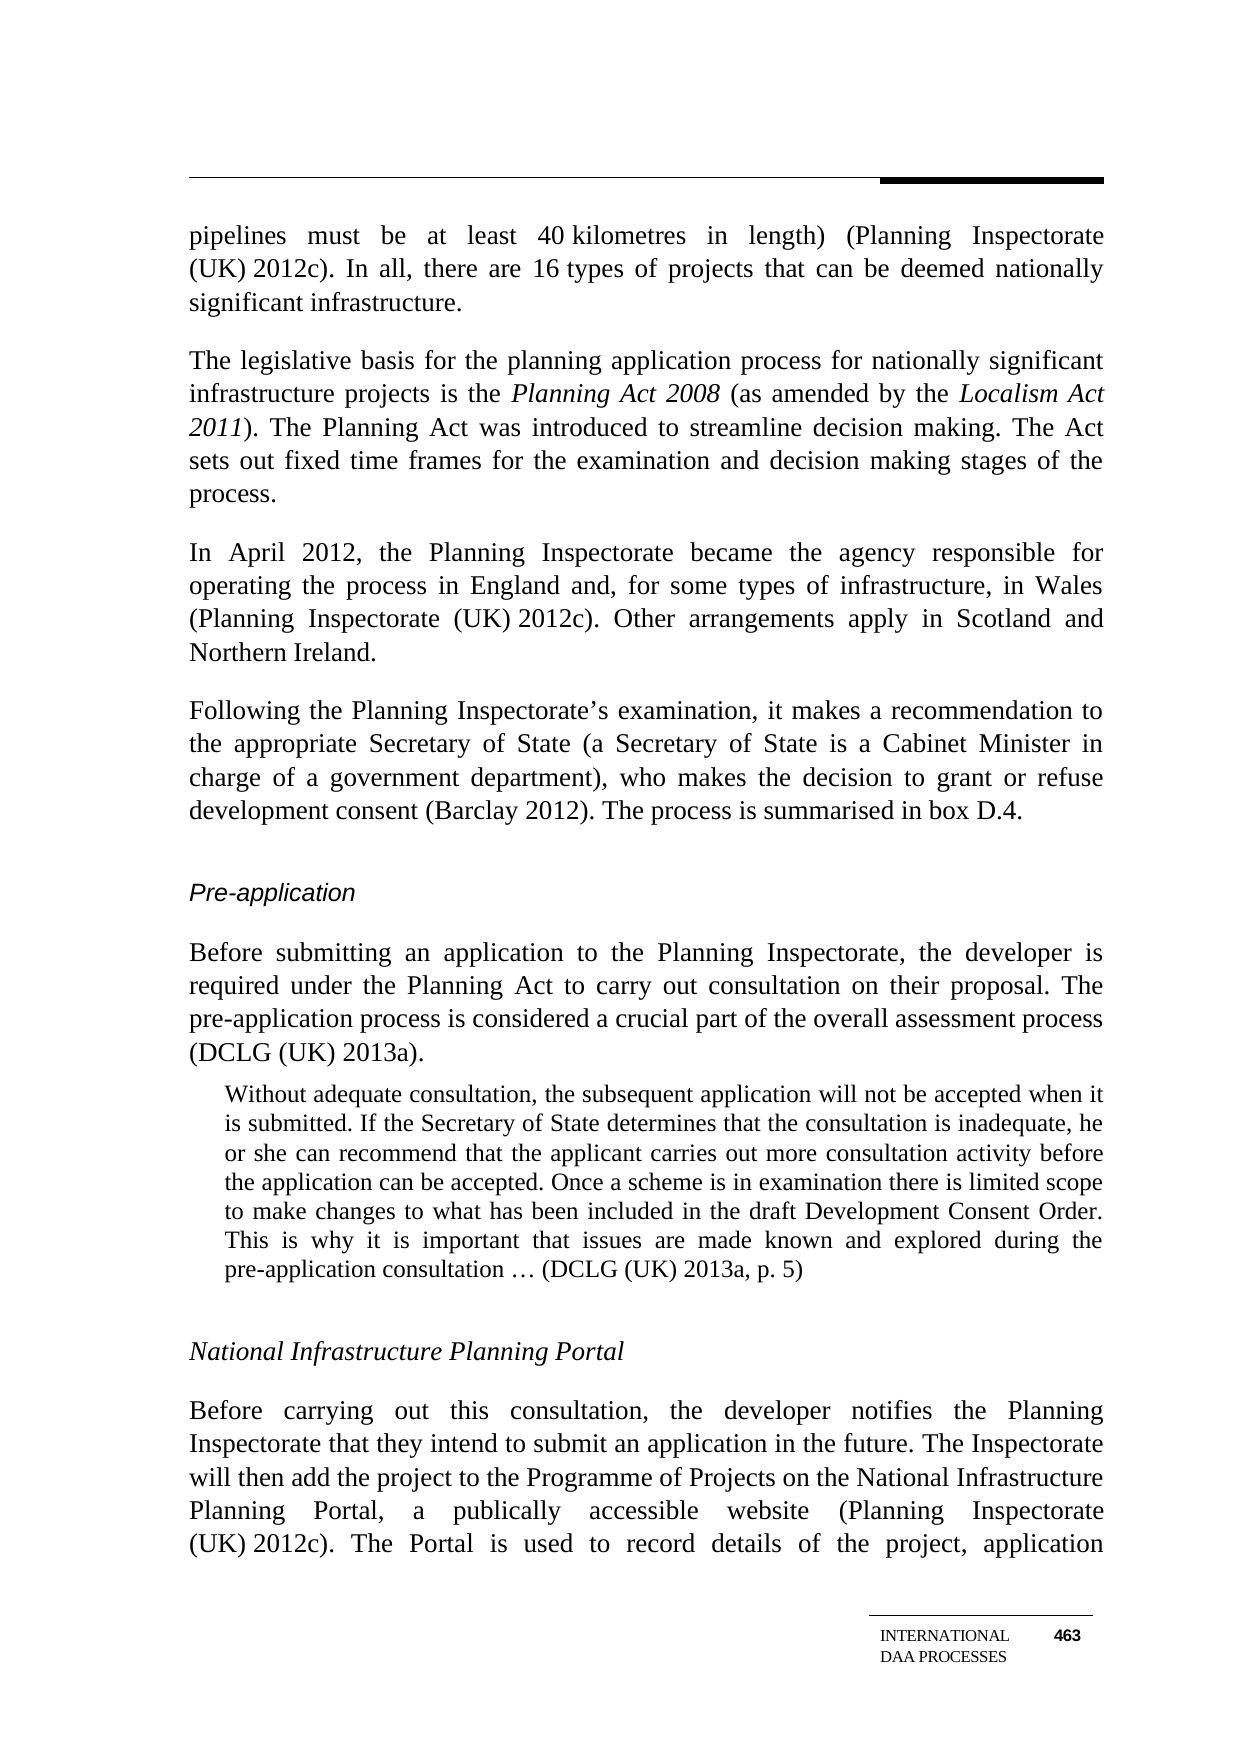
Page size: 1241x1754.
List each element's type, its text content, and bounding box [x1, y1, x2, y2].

text Without adequate consultation, the subsequent application will not be accepted when it is submitted. If the Secretary of State determines that the consultation is inadequate, he or she can recommend that the applicant carries out more consultation activity before the application can be accepted. Once a scheme is in examination there is limited scope to make changes to what has been included in the draft Development Consent Order. This is why it is important that issues are made known and explored during the pre-application consultation … (DCLG (UK) 2013a, p. 5) [224, 1079, 1104, 1283]
subtitle National Infrastructure Planning Portal [189, 1333, 1104, 1367]
text In April 2012, the Planning Inspectorate became the agency responsible for operating the process in England and, for some types of infrastructure, in Wales (Planning Inspectorate (UK) 2012c). Other arrangements apply in Scotland and Northern Ireland. [189, 533, 1104, 667]
text Before submitting an application to the Planning Inspectorate, the developer is required under the Planning Act to carry out consultation on their proposal. The pre-application process is considered a crucial part of the overall assessment process (DCLG (UK) 2013a). [189, 933, 1104, 1067]
text The legislative basis for the planning application process for nationally significant infrastructure projects is the Planning Act 2008 (as amended by the Localism Act 2011). The Planning Act was introduced to streamline decision making. The Act sets out fixed time frames for the examination and decision making stages of the process. [189, 342, 1104, 508]
text Following the Planning Inspectorate’s examination, it makes a recommendation to the appropriate Secretary of State (a Secretary of State is a Cabinet Minister in charge of a government department), who makes the decision to grant or refuse development consent (Barclay 2012). The process is summarised in box D.4. [189, 692, 1104, 825]
subtitle Pre-application [189, 875, 1104, 908]
